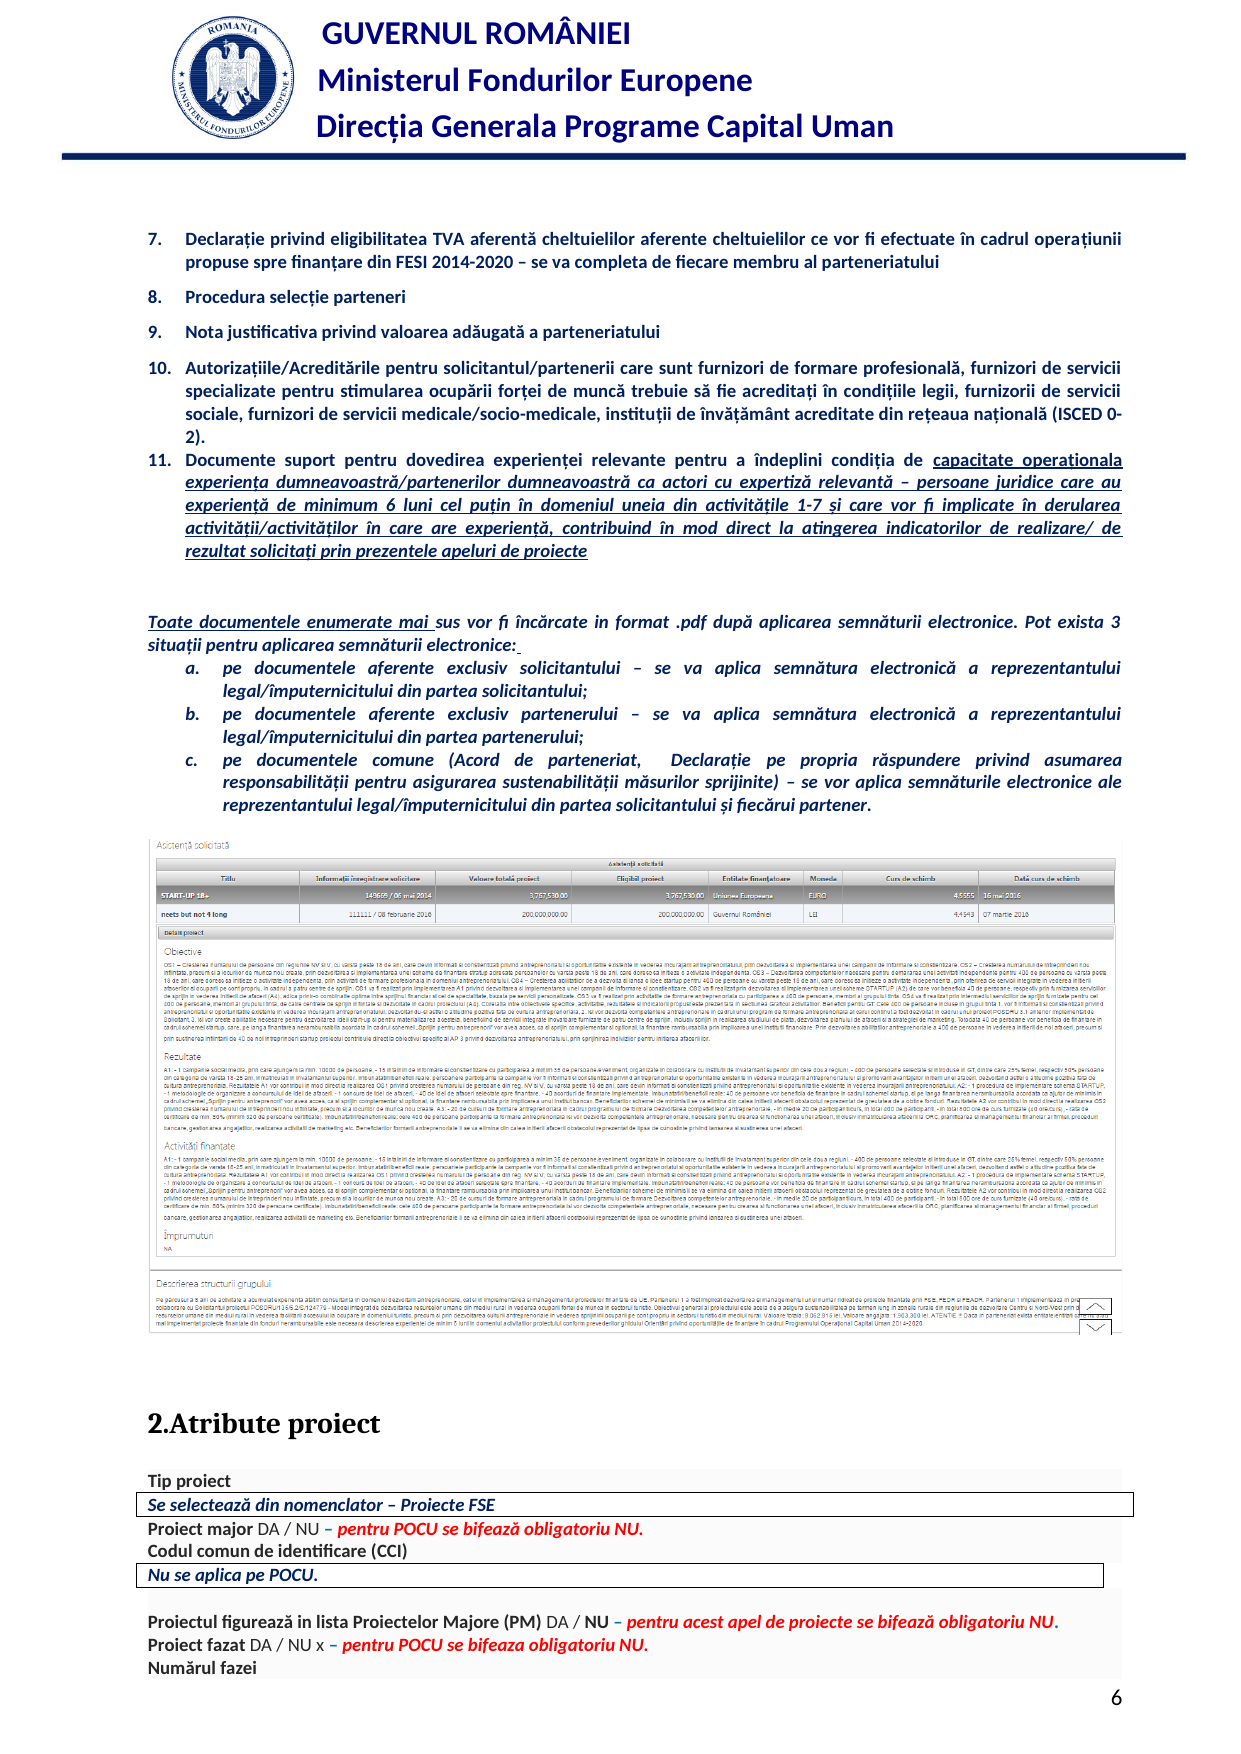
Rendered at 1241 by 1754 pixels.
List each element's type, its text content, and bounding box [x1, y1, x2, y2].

list Autorizațiile/Acreditările pentru solicitantul/partenerii care sunt furnizori de formare profesională, furnizori de servicii specializate pentru stimularea ocupării forței de muncă trebuie să fie acreditați în condițiile legii, furnizorii de servicii sociale, furnizori de servicii medicale/socio-medicale, instituții de învățământ acreditate din rețeaua națională (ISCED 0-2). [148, 356, 1122, 448]
text Numărul fazei [148, 1656, 1122, 1679]
table_header Se selectează din nomenclator – Proiecte FSE [137, 1493, 1133, 1516]
text Toate documentele enumerate mai sus vor fi încărcate in format .pdf după aplicarea semnăturii electronice. Pot exista 3 situații pentru aplicarea semnăturii electronice: [148, 610, 1122, 656]
text Proiect fazat DA / NU x – pentru POCU se bifeaza obligatoriu NU. [148, 1633, 1122, 1656]
list Procedura selecție parteneri [148, 285, 1122, 308]
text Proiect major DA / NU – pentru POCU se bifează obligatoriu NU. [148, 1517, 1122, 1540]
picture [31, 145, 1210, 173]
list Nota justificativa privind valoarea adăugată a parteneriatului [148, 321, 1122, 343]
text Tip proiect [148, 1469, 1122, 1492]
list Declarație privind eligibilitatea TVA aferentă cheltuielilor aferente cheltuielilor ce vor fi efectuate în cadrul operațiunii propuse spre finanţare din FESI 2014-2020 – se va completa de fiecare membru al parteneriatului [148, 227, 1122, 273]
list Documente suport pentru dovedirea experienței relevante pentru a îndeplini condiția de capacitate operaționala experiența dumneavoastră/partenerilor dumneavoastră ca actori cu expertiză relevantă – persoane juridice care au experiență de minimum 6 luni cel puțin în domeniul uneia din activitățile 1-7 și care vor fi implicate în derularea activității/activităților în care are experiență, contribuind în mod direct la atingerea indicatorilor de realizare/ de rezultat solicitați prin prezentele apeluri de proiecte [148, 448, 1122, 562]
table_header Nu se aplica pe POCU. [137, 1564, 1103, 1587]
list pe documentele comune (Acord de parteneriat, Declarație pe propria răspundere privind asumarea responsabilității pentru asigurarea sustenabilității măsurilor sprijinite) – se vor aplica semnăturile electronice ale reprezentantului legal/împuternicitului din partea solicitantului și fiecărui partener. [185, 748, 1122, 816]
text Codul comun de identificare (CCI) [377, 1540, 1122, 1563]
text Proiectul figurează in lista Proiectelor Majore (PM) DA / NU – pentru acest apel de proiecte se bifează obligatoriu NU. [148, 1611, 1122, 1633]
subtitle 2.Atribute proiect [148, 1407, 1122, 1441]
picture [171, 13, 296, 141]
list pe documentele aferente exclusiv solicitantului – se va aplica semnătura electronică a reprezentantului legal/împuternicitului din partea solicitantului; [185, 656, 1122, 702]
picture [147, 839, 1123, 1335]
list pe documentele aferente exclusiv partenerului – se va aplica semnătura electronică a reprezentantului legal/împuternicitului din partea partenerului; [185, 702, 1122, 748]
